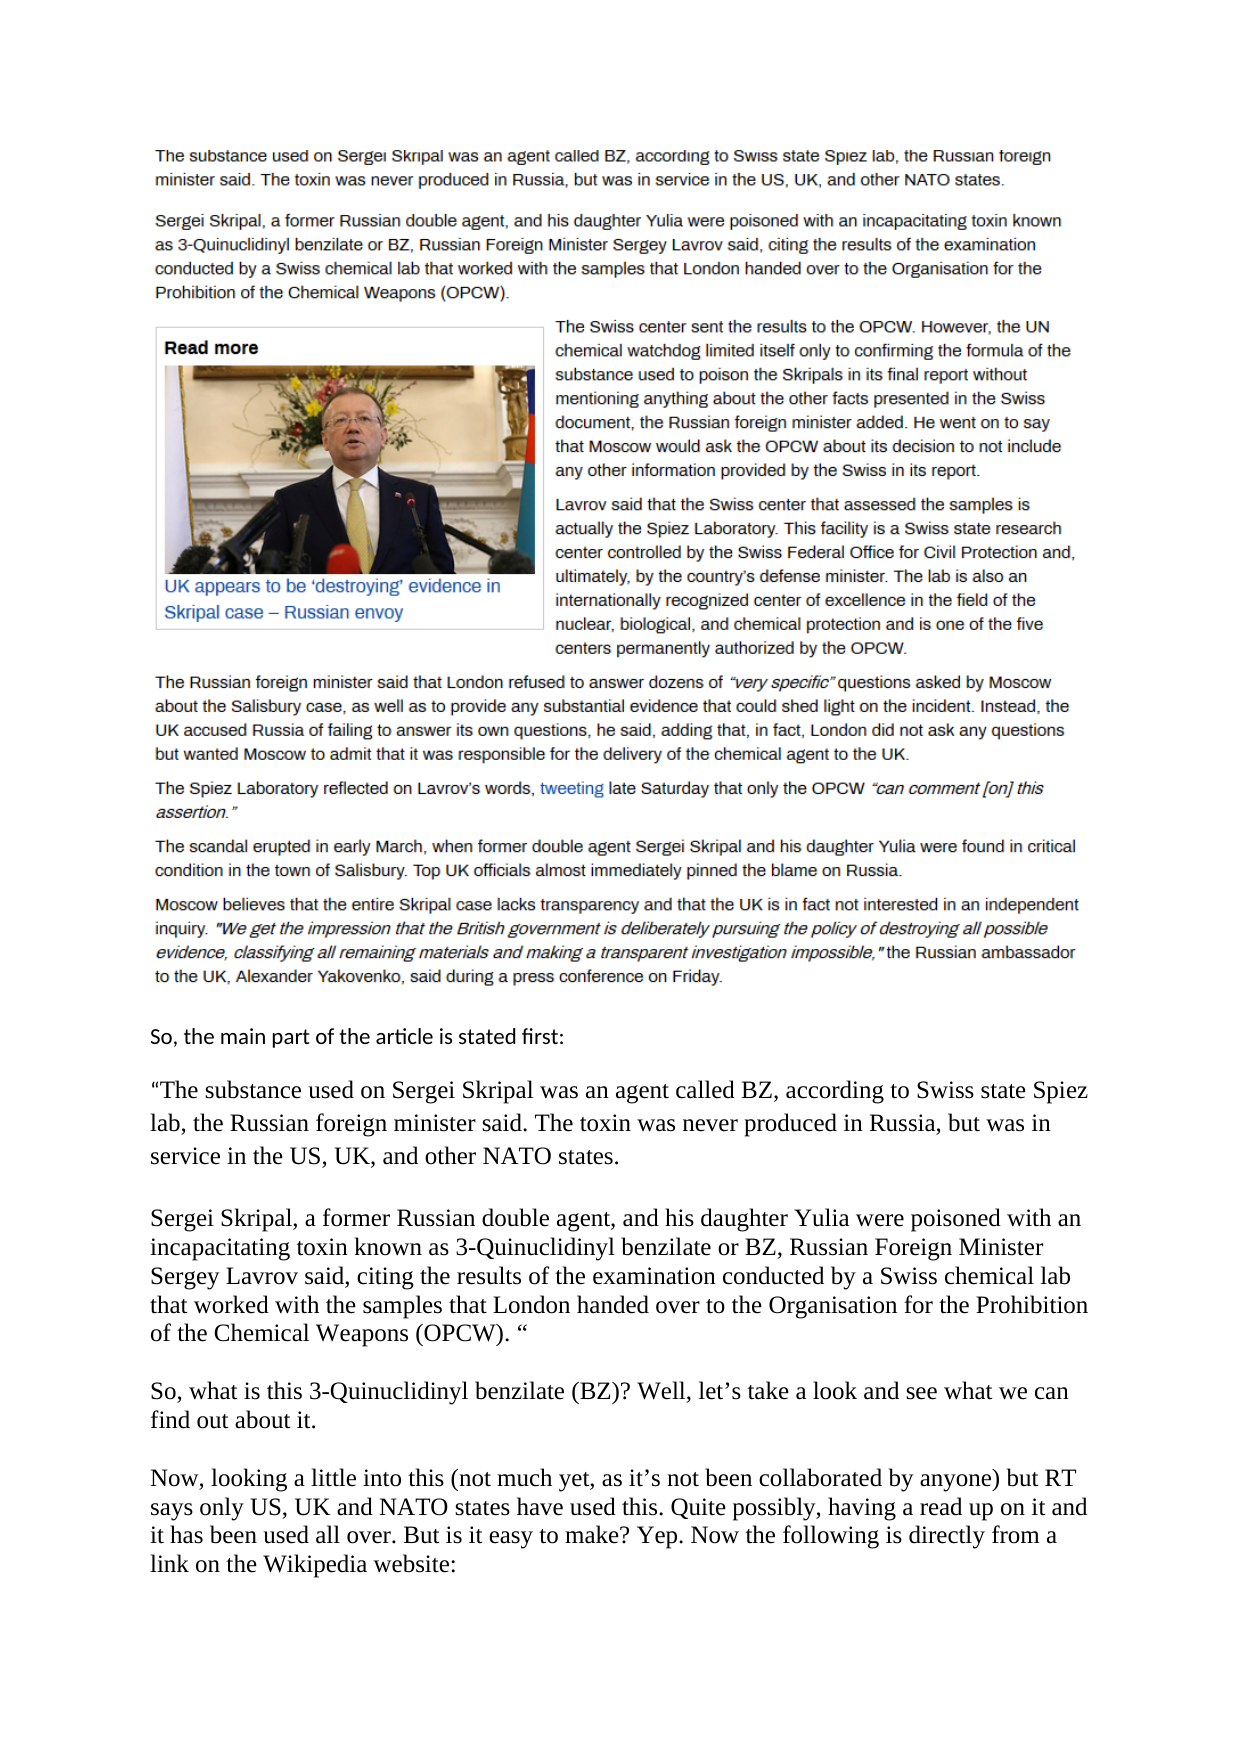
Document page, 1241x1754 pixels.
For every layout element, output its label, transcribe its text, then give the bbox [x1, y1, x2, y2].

text “The substance used on Sergei Skripal was an agent called BZ, according to Swiss state Spiez lab, the Russian foreign minister said. The toxin was never produced in Russia, but was in service in the US, UK, and other NATO states. [150, 1075, 1090, 1170]
text Now, looking a little into this (not much yet, as it’s not been collaborated by anyone) but RT says only US, UK and NATO states have used this. Quite possibly, having a read up on it and it has been used all over. But is it easy to make? Yep. Now the following is directly from a link on the Wikipedia website: [150, 1463, 1090, 1578]
text So, the main part of the article is stated first: [150, 1022, 1090, 1050]
text So, what is this 3-Quinuclidinyl benzilate (BZ)? Well, let’s take a look and see what we can find out about it. [150, 1376, 1090, 1434]
picture [150, 150, 1091, 997]
text Sergei Skripal, a former Russian double agent, and his daughter Yulia were poisoned with an incapacitating toxin known as 3-Quinuclidinyl benzilate or BZ, Russian Foreign Minister Sergey Lavrov said, citing the results of the examination conducted by a Swiss chemical lab that worked with the samples that London handed over to the Organisation for the Prohibition of the Chemical Weapons (OPCW). “ [150, 1203, 1090, 1347]
